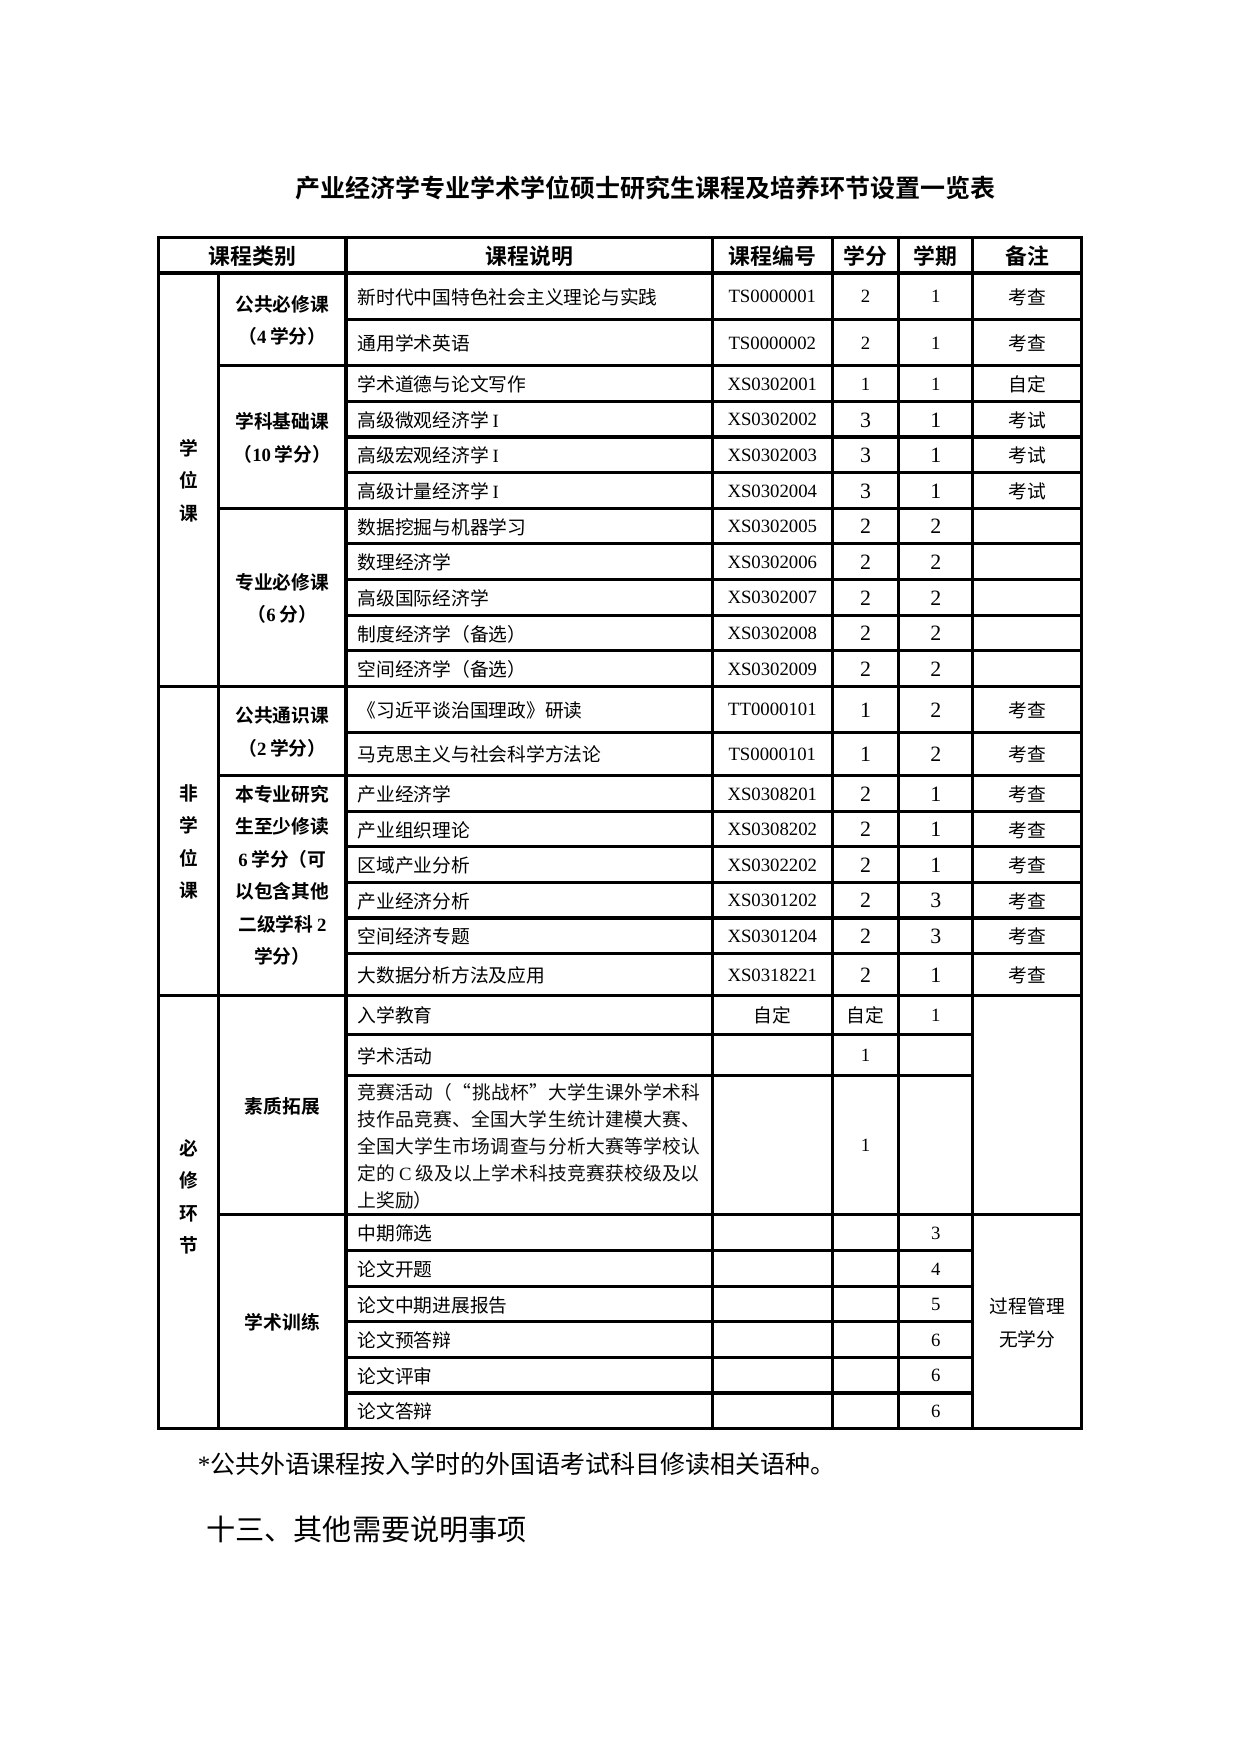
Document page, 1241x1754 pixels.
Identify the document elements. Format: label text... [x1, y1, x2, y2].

table_cell 专业必修课 （6分） [220, 510, 344, 685]
table_cell TS0000001 [714, 275, 831, 318]
text 十三、其他需要说明事项 [148, 1495, 1092, 1560]
table_cell XS0302008 [714, 617, 831, 649]
table_cell 1 [900, 848, 971, 881]
table_cell [974, 997, 1080, 1213]
table_cell [714, 1036, 831, 1074]
table_cell 过程管理 无学分 [974, 1216, 1080, 1427]
table_cell 1 [834, 367, 897, 400]
table_cell 考查 [974, 813, 1080, 845]
table_cell 2 [900, 688, 971, 731]
table_cell 6 [900, 1359, 971, 1391]
table_cell 入学教育 [348, 997, 711, 1033]
table_cell [834, 1216, 897, 1249]
table_cell 考查 [974, 955, 1080, 993]
table_cell XS0308201 [714, 777, 831, 809]
table_cell 新时代中国特色社会主义理论与实践 [348, 275, 711, 318]
table_cell 2 [900, 734, 971, 774]
table_cell 1 [900, 321, 971, 364]
table_cell XS0302003 [714, 439, 831, 471]
table_cell XS0302202 [714, 848, 831, 881]
table_cell 3 [900, 920, 971, 952]
table_cell 高级宏观经济学I [348, 439, 711, 471]
table_cell 学术道德与论文写作 [348, 367, 711, 400]
table_cell 3 [834, 403, 897, 435]
table_cell 5 [900, 1288, 971, 1320]
table_cell 2 [834, 510, 897, 542]
table_cell 2 [900, 652, 971, 685]
table_cell 自定 [834, 997, 897, 1033]
table_cell [714, 1288, 831, 1320]
table_cell 论文评审 [348, 1359, 711, 1391]
table_cell 2 [900, 617, 971, 649]
table_cell 考查 [974, 734, 1080, 774]
table_cell 产业经济分析 [348, 884, 711, 916]
table_cell [900, 1077, 971, 1213]
table_header 备注 [974, 239, 1080, 271]
table_cell 2 [834, 652, 897, 685]
table_cell 6 [900, 1395, 971, 1427]
table_cell 1 [834, 734, 897, 774]
table_cell 2 [834, 321, 897, 364]
table_cell 考查 [974, 920, 1080, 952]
table_cell 论文答辩 [348, 1395, 711, 1427]
table_cell 2 [834, 848, 897, 881]
table_cell [834, 1323, 897, 1356]
table_cell XS0302007 [714, 581, 831, 613]
table_cell 1 [900, 367, 971, 400]
table_cell XS0301202 [714, 884, 831, 916]
table_cell 产业组织理论 [348, 813, 711, 845]
table_cell 马克思主义与社会科学方法论 [348, 734, 711, 774]
table_cell XS0308202 [714, 813, 831, 845]
table_cell TS0000101 [714, 734, 831, 774]
table_cell 3 [834, 439, 897, 471]
table_cell 通用学术英语 [348, 321, 711, 364]
table_cell 1 [900, 813, 971, 845]
table_cell 1 [900, 275, 971, 318]
table_cell 学科基础课 （10学分） [220, 367, 344, 507]
table_cell [714, 1323, 831, 1356]
table_cell 1 [900, 474, 971, 507]
table_cell 中期筛选 [348, 1216, 711, 1249]
table_cell 2 [834, 617, 897, 649]
table_cell 高级微观经济学I [348, 403, 711, 435]
table_cell 空间经济学（备选） [348, 652, 711, 685]
table_cell 学位课 [160, 275, 217, 685]
table_cell [714, 1077, 831, 1213]
table_cell 3 [900, 1216, 971, 1249]
table_cell XS0302004 [714, 474, 831, 507]
table_cell 数理经济学 [348, 545, 711, 578]
table_cell 考查 [974, 275, 1080, 318]
table_cell 2 [834, 884, 897, 916]
table_cell 论文开题 [348, 1252, 711, 1284]
table_cell 2 [834, 955, 897, 993]
table_cell [974, 545, 1080, 578]
table_cell 2 [834, 920, 897, 952]
table_cell 考查 [974, 777, 1080, 809]
table_cell TS0000002 [714, 321, 831, 364]
table_cell [974, 581, 1080, 613]
table_cell 考查 [974, 688, 1080, 731]
table_header 课程编号 [714, 239, 831, 271]
table_cell [714, 1252, 831, 1284]
table_cell 2 [834, 581, 897, 613]
table_cell 3 [900, 884, 971, 916]
table_cell 素质拓展 [220, 997, 344, 1213]
table_cell 区域产业分析 [348, 848, 711, 881]
table_cell 2 [834, 813, 897, 845]
table_cell 考查 [974, 321, 1080, 364]
table_cell 制度经济学（备选） [348, 617, 711, 649]
table_cell [974, 510, 1080, 542]
table_cell 自定 [714, 997, 831, 1033]
table_cell 1 [900, 439, 971, 471]
table_cell 1 [900, 777, 971, 809]
table_cell 《习近平谈治国理政》研读 [348, 688, 711, 731]
table_cell 空间经济专题 [348, 920, 711, 952]
table_cell 学术活动 [348, 1036, 711, 1074]
table_cell 竞赛活动（“挑战杯”大学生课外学术科技作品竞赛、全国大学生统计建模大赛、全国大学生市场调查与分析大赛等学校认定的C级及以上学术科技竞赛获校级及以上奖励） [348, 1077, 711, 1213]
table_cell 公共必修课 （4学分） [220, 275, 344, 364]
table_cell XS0302009 [714, 652, 831, 685]
table_cell 6 [900, 1323, 971, 1356]
table_cell XS0302002 [714, 403, 831, 435]
table_cell 自定 [974, 367, 1080, 400]
table_cell 非学位课 [160, 688, 217, 993]
table_cell [834, 1359, 897, 1391]
table_cell 1 [900, 997, 971, 1033]
table_cell [900, 1036, 971, 1074]
table_cell 2 [900, 510, 971, 542]
table_cell 2 [834, 777, 897, 809]
table_cell [834, 1252, 897, 1284]
text 产业经济学专业学术学位硕士研究生课程及培养环节设置一览表 [148, 154, 1092, 219]
table_cell [714, 1216, 831, 1249]
table_cell 论文预答辩 [348, 1323, 711, 1356]
table_cell 1 [900, 955, 971, 993]
table_cell 论文中期进展报告 [348, 1288, 711, 1320]
table_cell 2 [834, 275, 897, 318]
table_cell XS0302005 [714, 510, 831, 542]
table_cell [834, 1395, 897, 1427]
text *公共外语课程按入学时的外国语考试科目修读相关语种。 [148, 1430, 1092, 1495]
table_cell 考试 [974, 403, 1080, 435]
table_cell [974, 617, 1080, 649]
table_cell 1 [900, 403, 971, 435]
table_cell 高级计量经济学I [348, 474, 711, 507]
table_cell 3 [834, 474, 897, 507]
table_cell 必修环节 [160, 997, 217, 1427]
table_cell 1 [834, 1036, 897, 1074]
table_cell 考试 [974, 474, 1080, 507]
table_cell 2 [900, 545, 971, 578]
table_cell 学术训练 [220, 1216, 344, 1427]
table_cell TT0000101 [714, 688, 831, 731]
table_cell 产业经济学 [348, 777, 711, 809]
table_cell 考试 [974, 439, 1080, 471]
table_cell XS0301204 [714, 920, 831, 952]
table_cell XS0302006 [714, 545, 831, 578]
table_cell 2 [834, 545, 897, 578]
table_cell 1 [834, 1077, 897, 1213]
table_cell [714, 1359, 831, 1391]
table_cell 高级国际经济学 [348, 581, 711, 613]
table_cell 考查 [974, 884, 1080, 916]
table_cell 本专业研究生至少修读6学分（可以包含其他二级学科2学分） [220, 777, 344, 993]
table_cell 公共通识课 （2学分） [220, 688, 344, 774]
table_cell 4 [900, 1252, 971, 1284]
table_cell XS0318221 [714, 955, 831, 993]
table_cell 大数据分析方法及应用 [348, 955, 711, 993]
table_header 学期 [900, 239, 971, 271]
table_header 学分 [834, 239, 897, 271]
table_cell [714, 1395, 831, 1427]
table_cell 1 [834, 688, 897, 731]
table_header 课程说明 [348, 239, 711, 271]
table_cell [974, 652, 1080, 685]
table_header 课程类别 [160, 239, 344, 271]
table_cell 数据挖掘与机器学习 [348, 510, 711, 542]
table_cell 考查 [974, 848, 1080, 881]
table_cell 2 [900, 581, 971, 613]
table_cell [834, 1288, 897, 1320]
table_cell XS0302001 [714, 367, 831, 400]
